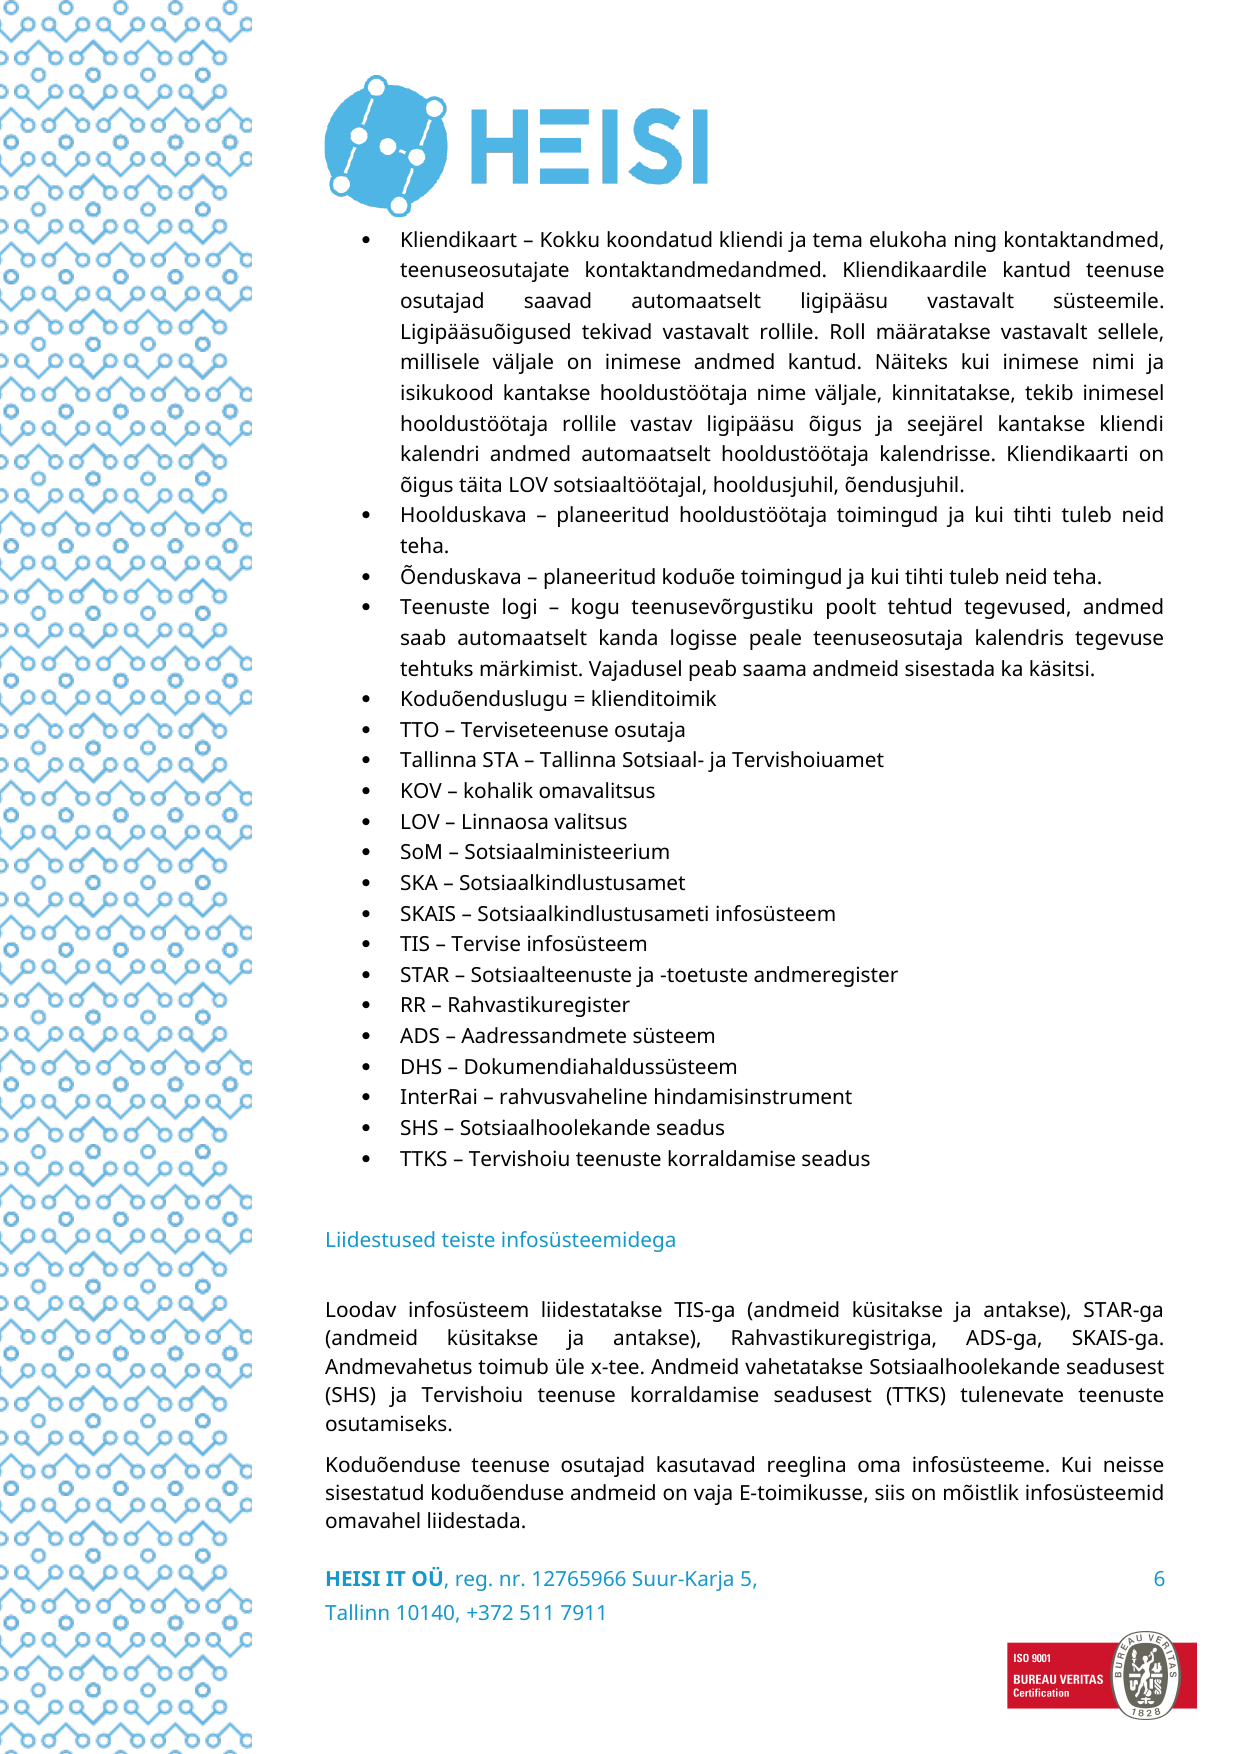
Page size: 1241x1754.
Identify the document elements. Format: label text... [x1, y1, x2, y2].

list TTKS – Tervishoiu teenuste korraldamise seadus [362, 1144, 1165, 1172]
list TTO – Terviseteenuse osutaja [362, 715, 1165, 743]
list LOV – Linnaosa valitsus [362, 807, 1165, 835]
list Õenduskava – planeeritud koduõe toimingud ja kui tihti tuleb neid teha. [362, 562, 1165, 590]
list KOV – kohalik omavalitsus [362, 776, 1165, 805]
list SKA – Sotsiaalkindlustusamet [362, 868, 1165, 897]
list SHS – Sotsiaalhoolekande seadus [362, 1113, 1165, 1142]
list Kliendikaart – Kokku koondatud kliendi ja tema elukoha ning kontaktandmed, teenuseosutajate kontaktandmedandmed. Kliendikaardile kantud teenuse osutajad saavad automaatselt ligipääsu vastavalt süsteemile. Ligipääsuõigused tekivad vastavalt rollile. Roll määratakse vastavalt sellele, millisele väljale on inimese andmed kantud. Näiteks kui inimese nimi ja isikukood kantakse hooldustöötaja nime väljale, kinnitatakse, tekib inimesel hooldustöötaja rollile vastav ligipääsu õigus ja seejärel kantakse kliendi kalendri andmed automaatselt hooldustöötaja kalendrisse. Kliendikaarti on õigus täita LOV sotsiaaltöötajal, hooldusjuhil, õendusjuhil. [362, 225, 1165, 498]
list Tallinna STA – Tallinna Sotsiaal- ja Tervishoiuamet [362, 746, 1165, 774]
text Loodav infosüsteem liidestatakse TIS-ga (andmeid küsitakse ja antakse), STAR-ga (andmeid küsitakse ja antakse), Rahvastikuregistriga, ADS-ga, SKAIS-ga. Andmevahetus toimub üle x-tee. Andmeid vahetatakse Sotsiaalhoolekande seadusest (SHS) ja Tervishoiu teenuse korraldamise seadusest (TTKS) tulenevate teenuste osutamiseks. [325, 1295, 1165, 1437]
list SKAIS – Sotsiaalkindlustusameti infosüsteem [362, 899, 1165, 927]
list SoM – Sotsiaalministeerium [362, 837, 1165, 866]
list DHS – Dokumendiahaldussüsteem [362, 1052, 1165, 1080]
picture [324, 75, 708, 217]
list Teenuste logi – kogu teenusevõrgustiku poolt tehtud tegevused, andmed saab automaatselt kanda logisse peale teenuseosutaja kalendris tegevuse tehtuks märkimist. Vajadusel peab saama andmeid sisestada ka käsitsi. [362, 592, 1165, 682]
text Koduõenduse teenuse osutajad kasutavad reeglina oma infosüsteeme. Kui neisse sisestatud koduõenduse andmeid on vaja E-toimikusse, siis on mõistlik infosüsteemid omavahel liidestada. [325, 1450, 1165, 1535]
picture [1007, 1631, 1197, 1720]
list RR – Rahvastikuregister [362, 991, 1165, 1019]
list Hoolduskava – planeeritud hooldustöötaja toimingud ja kui tihti tuleb neid teha. [362, 501, 1165, 560]
subtitle Liidestused teiste infosüsteemidega [325, 1226, 1165, 1254]
list Koduõenduslugu = klienditoimik [362, 684, 1165, 713]
list TIS – Tervise infosüsteem [362, 929, 1165, 958]
list STAR – Sotsiaalteenuste ja -toetuste andmeregister [362, 960, 1165, 988]
list InterRai – rahvusvaheline hindamisinstrument [362, 1082, 1165, 1111]
list ADS – Aadressandmete süsteem [362, 1021, 1165, 1050]
